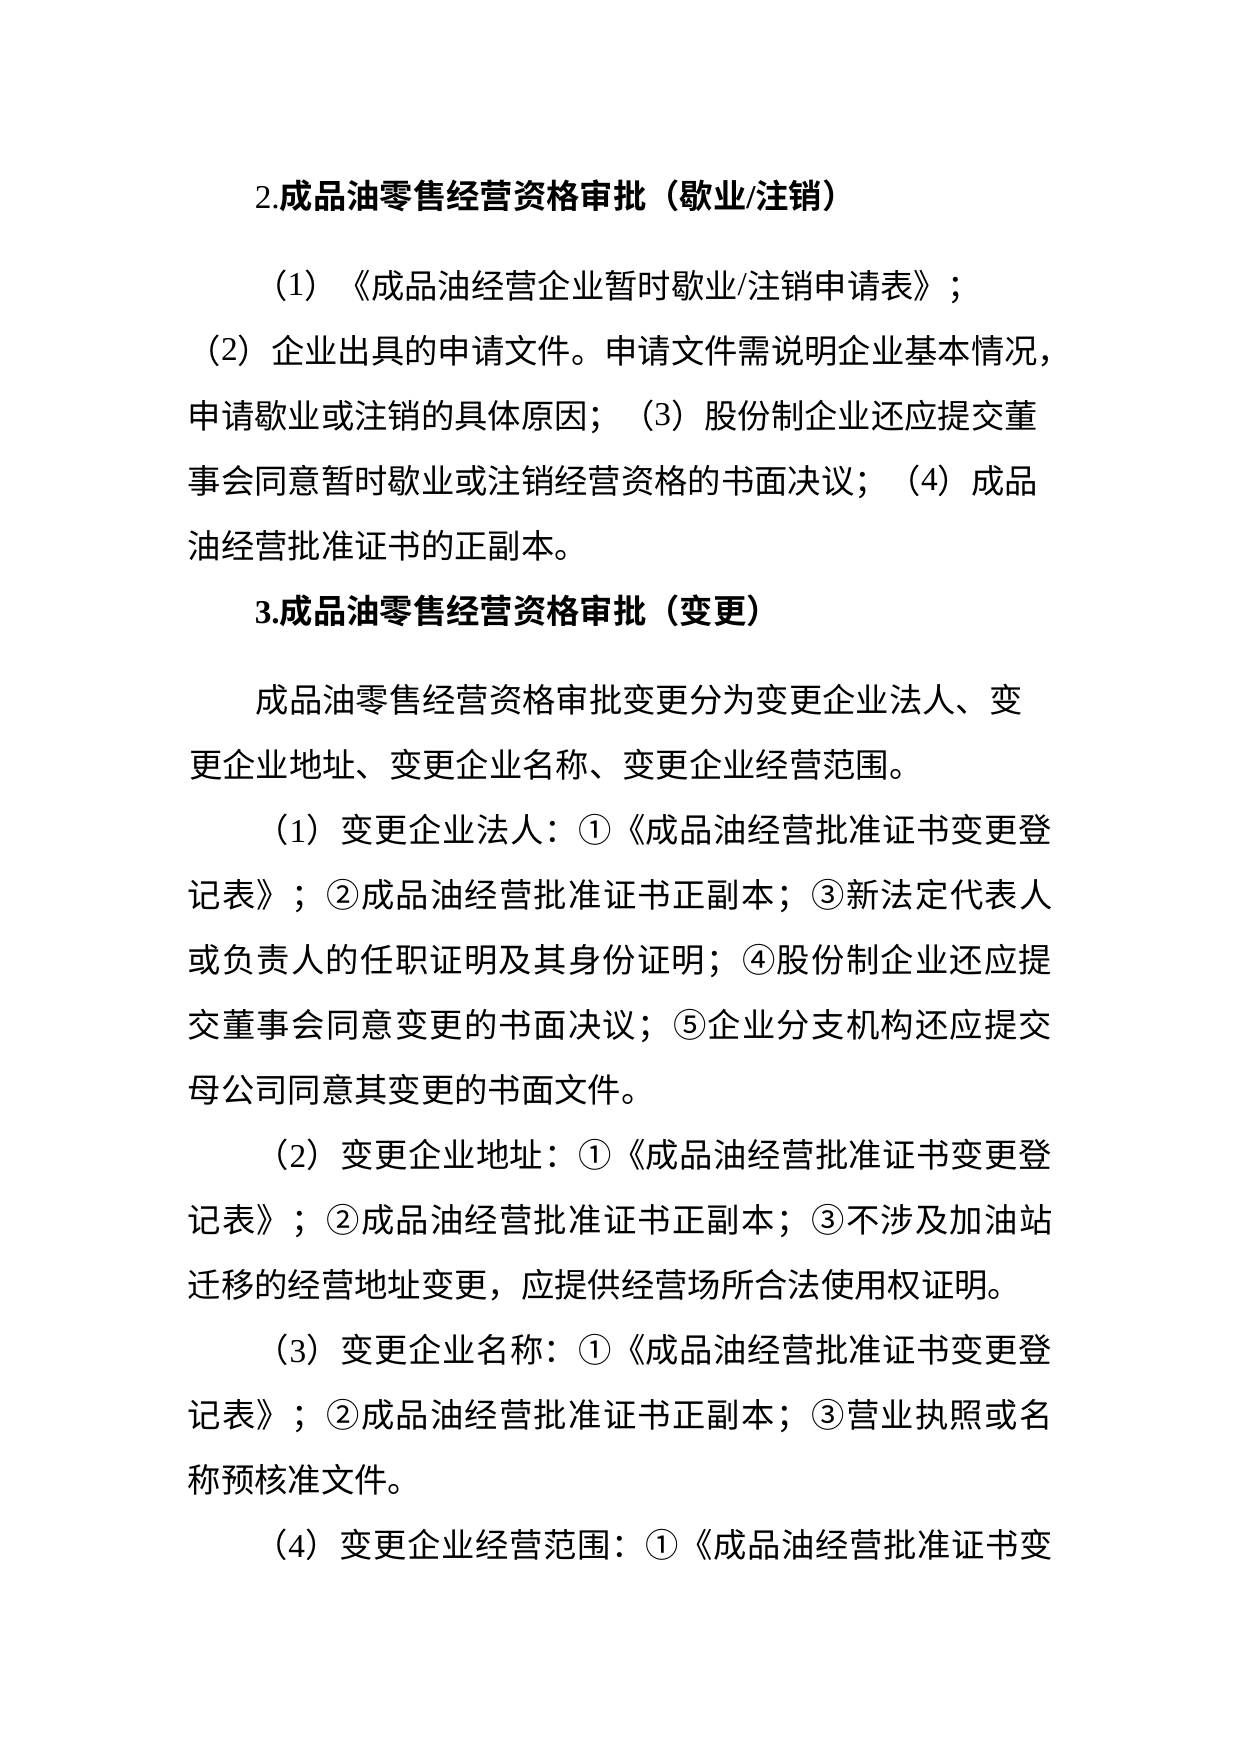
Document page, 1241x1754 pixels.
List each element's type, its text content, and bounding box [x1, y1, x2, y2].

text （1）《成品油经营企业暂时歇业/注销申请表》；（2）企业出具的申请文件。申请文件需说明企业基本情况，申请歇业或注销的具体原因；（3）股份制企业还应提交董事会同意暂时歇业或注销经营资格的书面决议；（4）成品油经营批准证书的正副本。 [187, 251, 1053, 576]
text 成品油零售经营资格审批变更分为变更企业法人、变更企业地址、变更企业名称、变更企业经营范围。 [189, 665, 1053, 795]
text （3）变更企业名称：①《成品油经营批准证书变更登记表》；②成品油经营批准证书正副本；③营业执照或名称预核准文件。 [187, 1315, 1053, 1510]
subtitle 成品油零售经营资格审批（歇业/注销） [187, 162, 1053, 227]
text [187, 1510, 1053, 1575]
text （2）变更企业地址：①《成品油经营批准证书变更登记表》；②成品油经营批准证书正副本；③不涉及加油站迁移的经营地址变更，应提供经营场所合法使用权证明。 [187, 1120, 1053, 1315]
text （1）变更企业法人：①《成品油经营批准证书变更登记表》；②成品油经营批准证书正副本；③新法定代表人或负责人的任职证明及其身份证明；④股份制企业还应提交董事会同意变更的书面决议；⑤企业分支机构还应提交母公司同意其变更的书面文件。 [187, 795, 1053, 1120]
subtitle 3.成品油零售经营资格审批（变更） [187, 576, 1053, 641]
